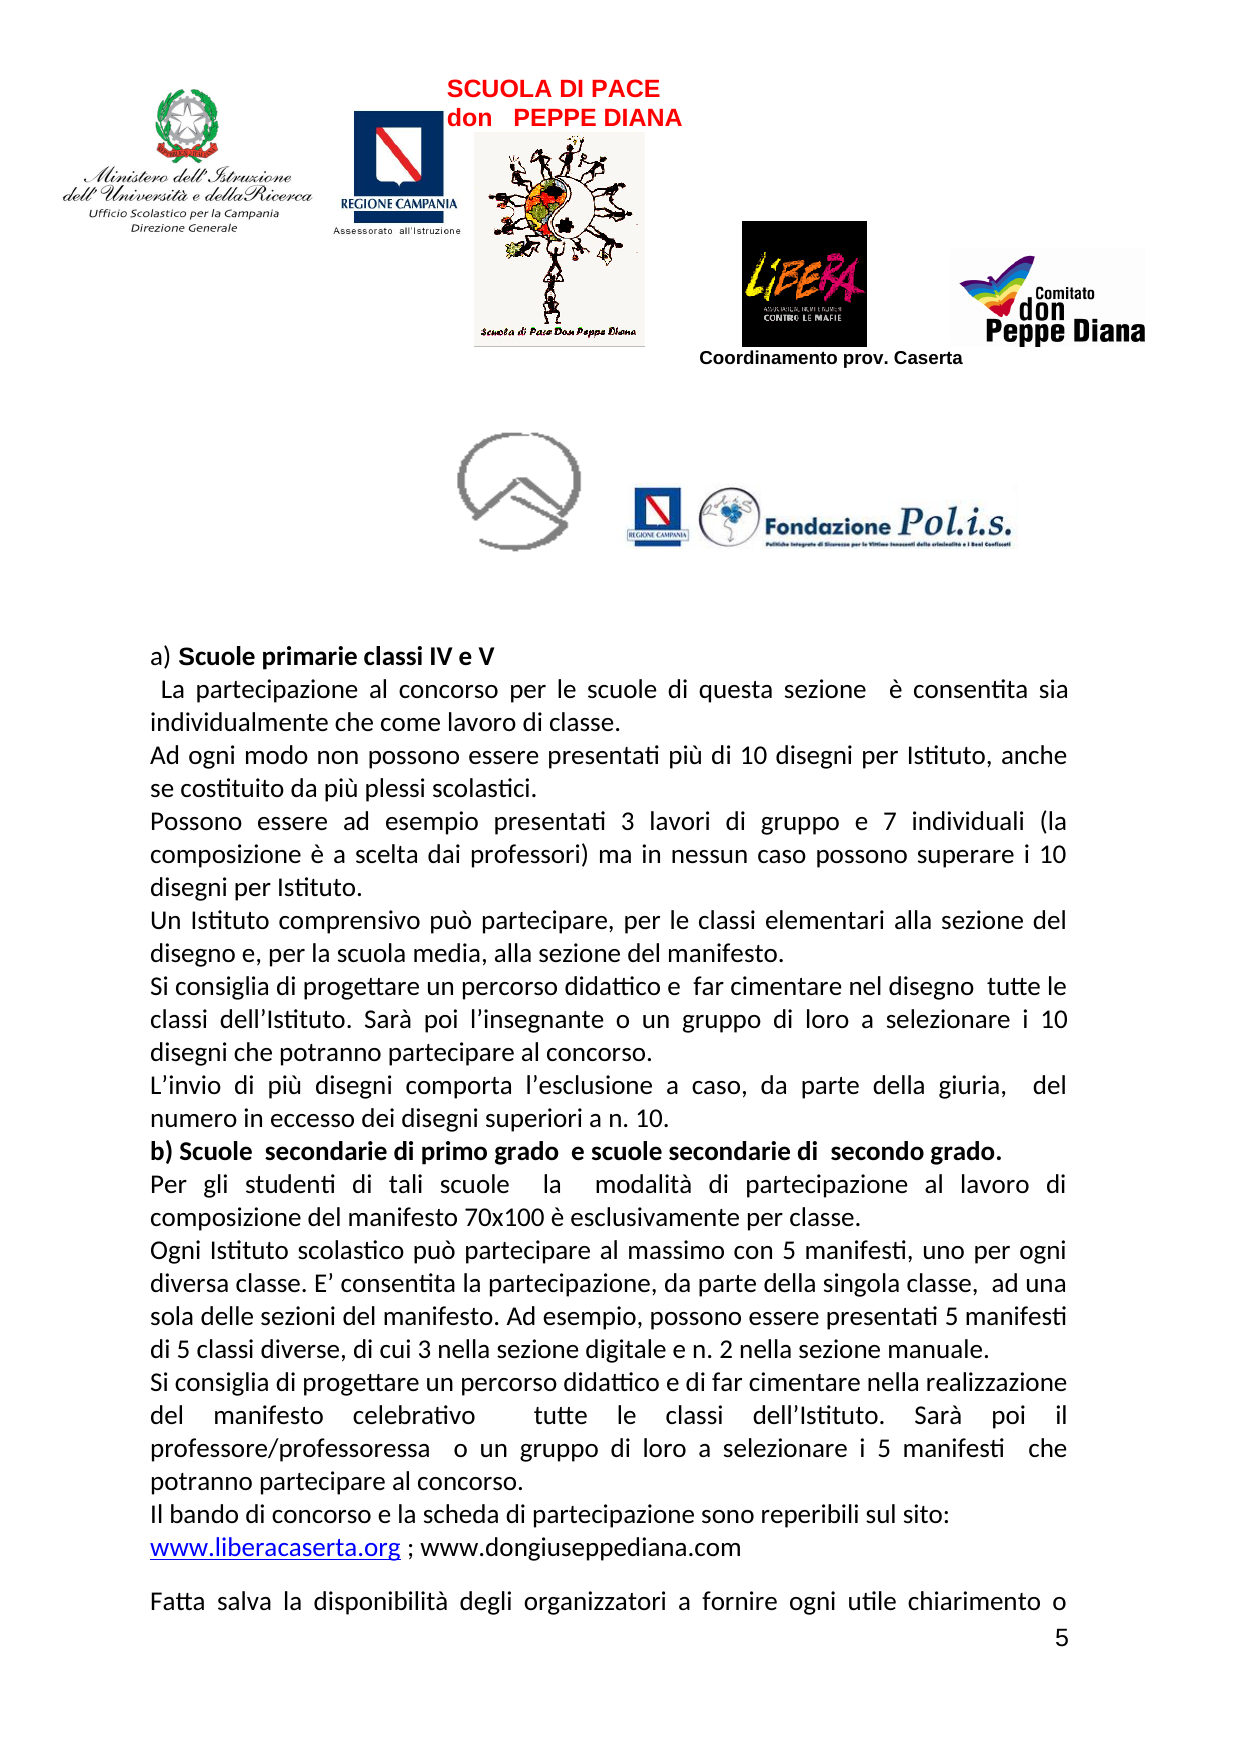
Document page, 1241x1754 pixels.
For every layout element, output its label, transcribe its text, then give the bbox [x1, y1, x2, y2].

text La partecipazione al concorso per le scuole di questa sezione è consentita sia individualmente che come lavoro di classe. [150, 672, 1069, 738]
picture [617, 483, 1018, 553]
text Si consiglia di progettare un percorso didattico e far cimentare nel disegno tutte le classi dell’Istituto. Sarà poi l’insegnante o un gruppo di loro a selezionare i 10 disegni che potranno partecipare al concorso. [150, 969, 1069, 1068]
text Possono essere ad esempio presentati 3 lavori di gruppo e 7 individuali (la composizione è a scelta dai professori) ma in nessun caso possono superare i 10 disegni per Istituto. [150, 804, 1069, 903]
text Ad ogni modo non possono essere presentati più di 10 disegni per Istituto, anche se costituito da più plessi scolastici. [150, 738, 1069, 804]
text a) Scuole primarie classi IV e V [150, 639, 1069, 672]
text Un Istituto comprensivo può partecipare, per le classi elementari alla sezione del disegno e, per la scuola media, alla sezione del manifesto. [150, 903, 1069, 969]
picture [467, 115, 473, 124]
picture [950, 248, 1145, 347]
text Si consiglia di progettare un percorso didattico e di far cimentare nella realizzazione del manifesto celebrativo tutte le classi dell’Istituto. Sarà poi il professore/professoressa o un gruppo di loro a selezionare i 5 manifesti che potranno partecipare al concorso. [150, 1366, 1069, 1498]
text L’invio di più disegni comporta l’esclusione a caso, da parte della giuria, del numero in eccesso dei disegni superiori a n. 10. [150, 1068, 1069, 1134]
text b) Scuole secondarie di primo grado e scuole secondarie di secondo grado. [150, 1134, 1069, 1167]
picture [456, 430, 583, 553]
text Per gli studenti di tali scuole la modalità di partecipazione al lavoro di composizione del manifesto 70x100 è esclusivamente per classe. [150, 1167, 1069, 1233]
text Fatta salva la disponibilità degli organizzatori a fornire ogni utile chiarimento o informazione, le scuole partecipanti sono tenute a visitare periodicamente i suddetti siti internet dove verranno pubblicati tutti gli annunci e le convocazioni relative al presente concorso, declinando a tal fine l’organizzazione ogni responsabilità per mancata informazione. [150, 1584, 1069, 1617]
picture [45, 73, 645, 347]
picture [451, 115, 456, 124]
text Ogni Istituto scolastico può partecipare al massimo con 5 manifesti, uno per ogni diversa classe. E’ consentita la partecipazione, da parte della singola classe, ad una sola delle sezioni del manifesto. Ad esempio, possono essere presentati 5 manifesti di 5 classi diverse, di cui 3 nella sezione digitale e n. 2 nella sezione manuale. [150, 1233, 1069, 1366]
text Il bando di concorso e la scheda di partecipazione sono reperibili sul sito: [150, 1498, 1069, 1531]
text www.liberacaserta.org ; www.dongiuseppediana.com [150, 1531, 1069, 1564]
